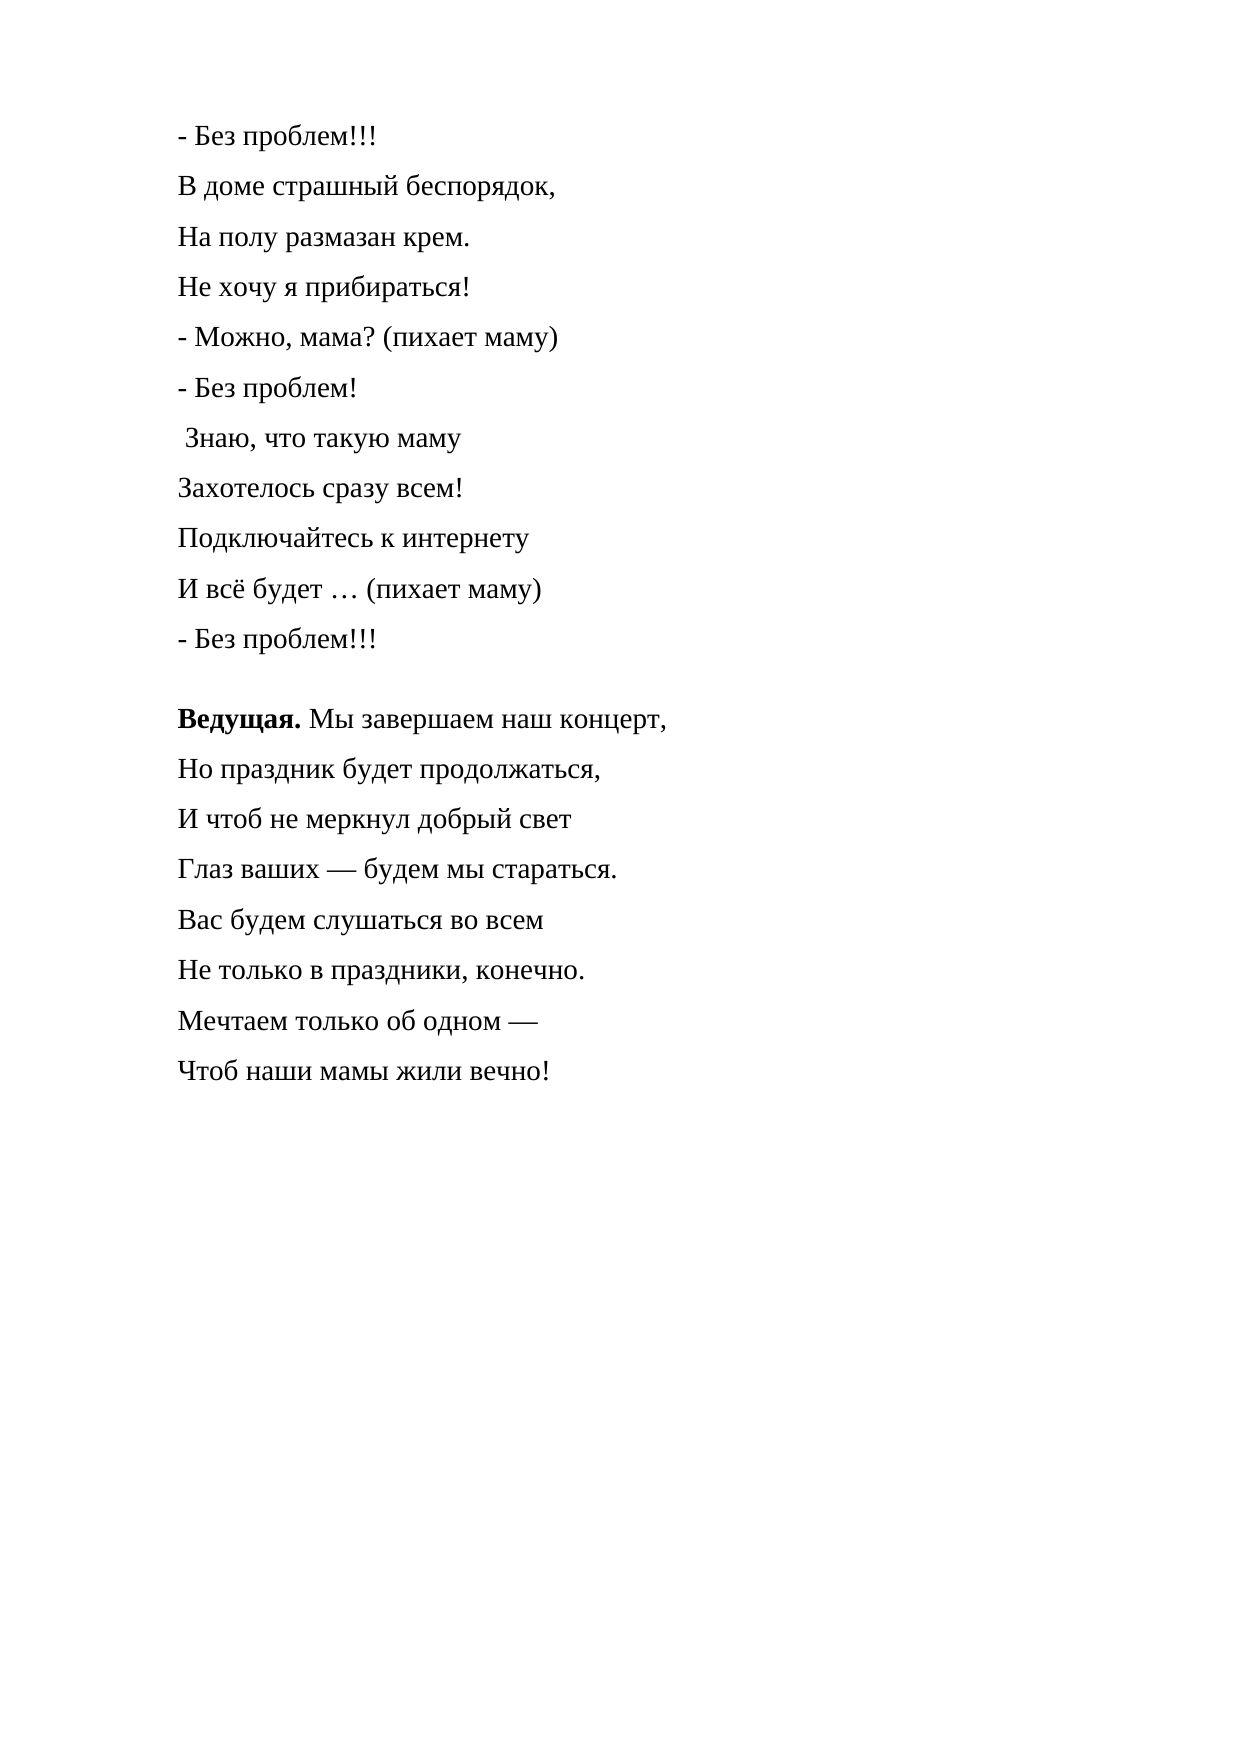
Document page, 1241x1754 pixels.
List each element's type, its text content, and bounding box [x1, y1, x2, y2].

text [177, 118, 1152, 655]
text Ведущая. Мы завершаем наш концерт, Но праздник будет продолжаться, И чтоб не меркнул добрый свет Глаз ваших — будем мы стараться. Вас будем слушаться во всем Не только в праздники, конечно. Мечтаем только об одном — Чтоб наши мамы жили вечно! [177, 701, 1152, 1179]
